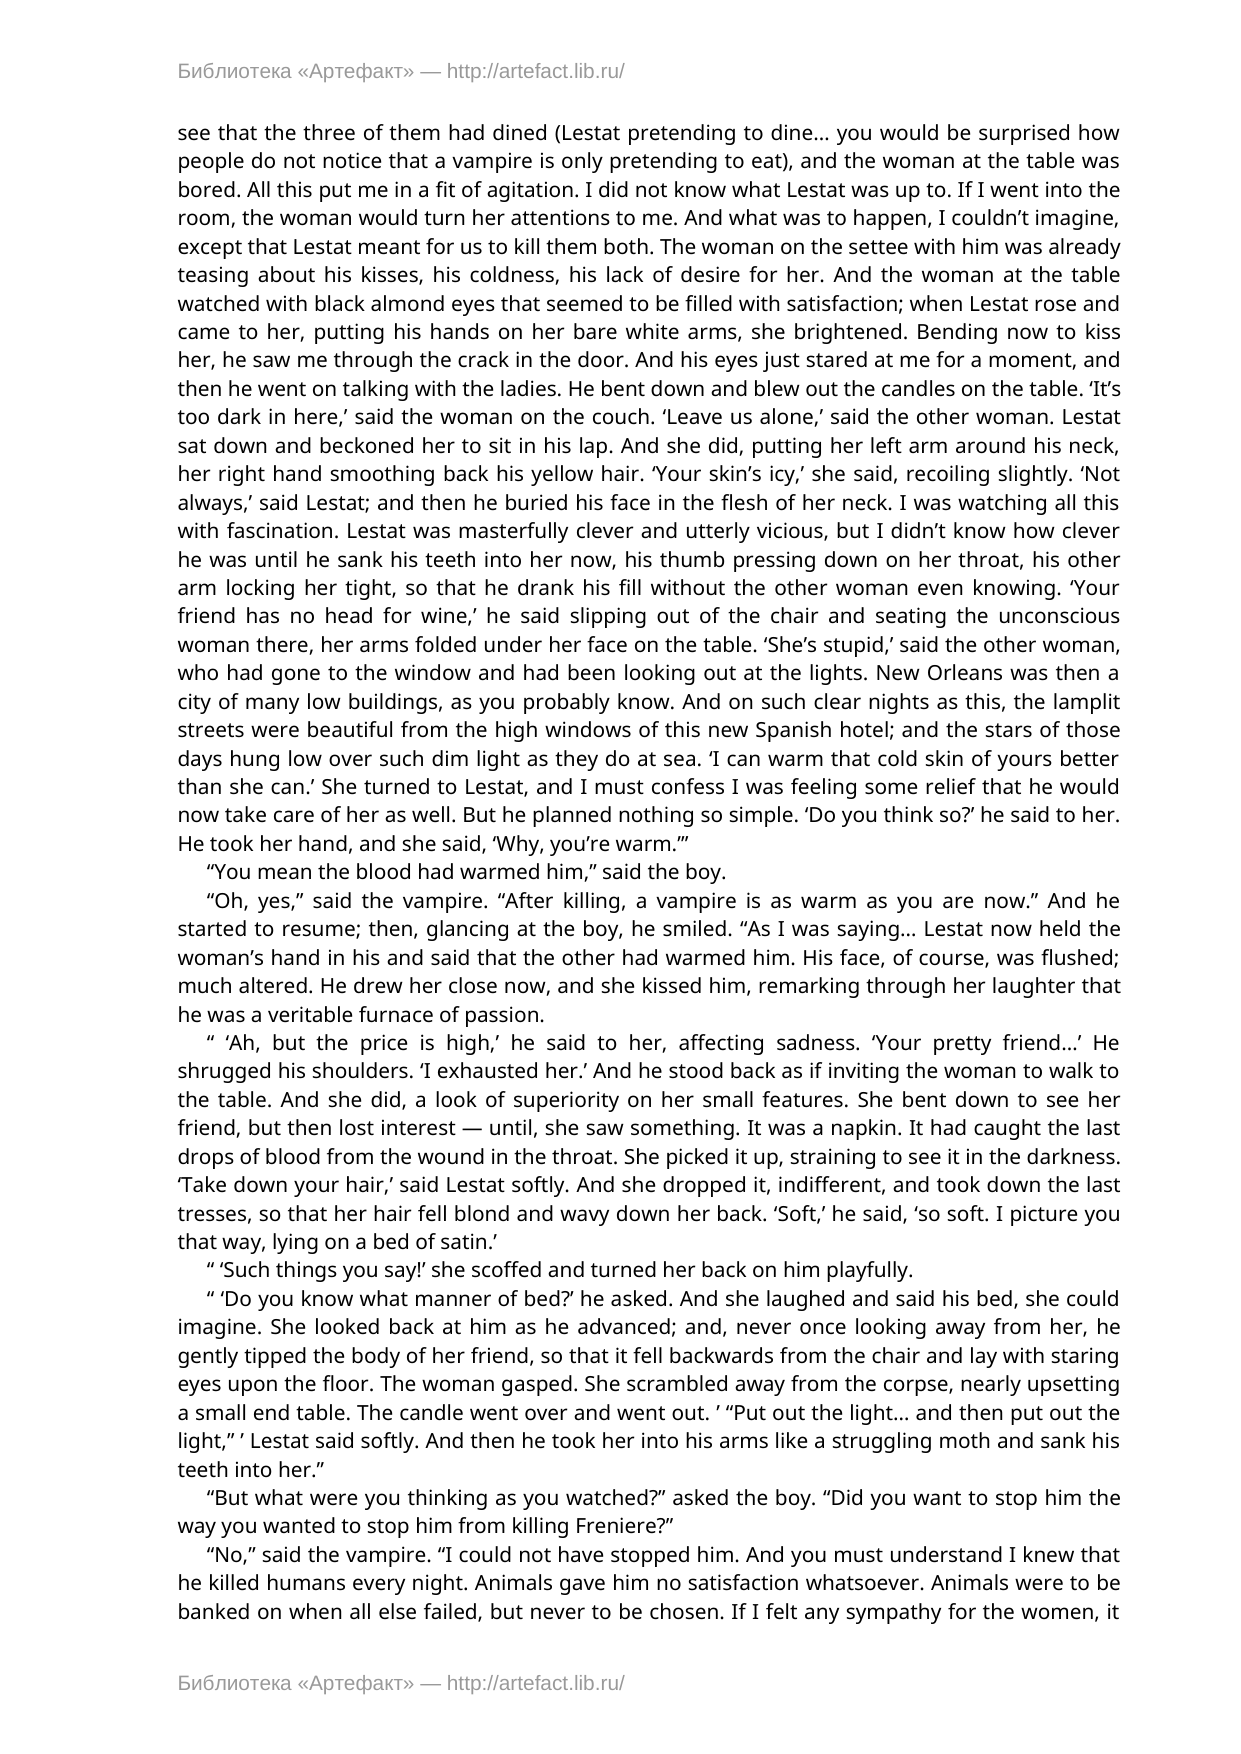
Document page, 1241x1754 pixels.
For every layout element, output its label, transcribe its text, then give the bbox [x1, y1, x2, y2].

text “ ‘Do you know what manner of bed?’ he asked. And she laughed and said his bed, she could imagine. She looked back at him as he advanced; and, never once looking away from her, he gently tipped the body of her friend, so that it fell backwards from the chair and lay with staring eyes upon the floor. The woman gasped. She scrambled away from the corpse, nearly upsetting a small end table. The candle went over and went out. ’ “Put out the light… and then put out the light,” ’ Lestat said softly. And then he took her into his arms like a struggling moth and sank his teeth into her.” [177, 1284, 1122, 1483]
text “Oh, yes,” said the vampire. “After killing, a vampire is as warm as you are now.” And he started to resume; then, glancing at the boy, he smiled. “As I was saying… Lestat now held the woman’s hand in his and said that the other had warmed him. His face, of course, was flushed; much altered. He drew her close now, and she kissed him, remarking through her laughter that he was a veritable furnace of passion. [177, 886, 1122, 1028]
text “ ‘Such things you say!’ she scoffed and turned her back on him playfully. [177, 1256, 1122, 1284]
text “ ‘Ah, but the price is high,’ he said to her, affecting sadness. ‘Your pretty friend…’ He shrugged his shoulders. ‘I exhausted her.’ And he stood back as if inviting the woman to walk to the table. And she did, a look of superiority on her small features. She bent down to see her friend, but then lost interest — until, she saw something. It was a napkin. It had caught the last drops of blood from the wound in the throat. She picked it up, straining to see it in the darkness. ‘Take down your hair,’ said Lestat softly. And she dropped it, indifferent, and took down the last tresses, so that her hair fell blond and wavy down her back. ‘Soft,’ he said, ‘so soft. I picture you that way, lying on a bed of satin.’ [177, 1028, 1122, 1256]
text “You mean the blood had warmed him,” said the boy. [177, 857, 1122, 886]
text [177, 118, 1122, 857]
text “But what were you thinking as you watched?” asked the boy. “Did you want to stop him the way you wanted to stop him from killing Freniere?” [177, 1483, 1122, 1540]
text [177, 1540, 1122, 1625]
